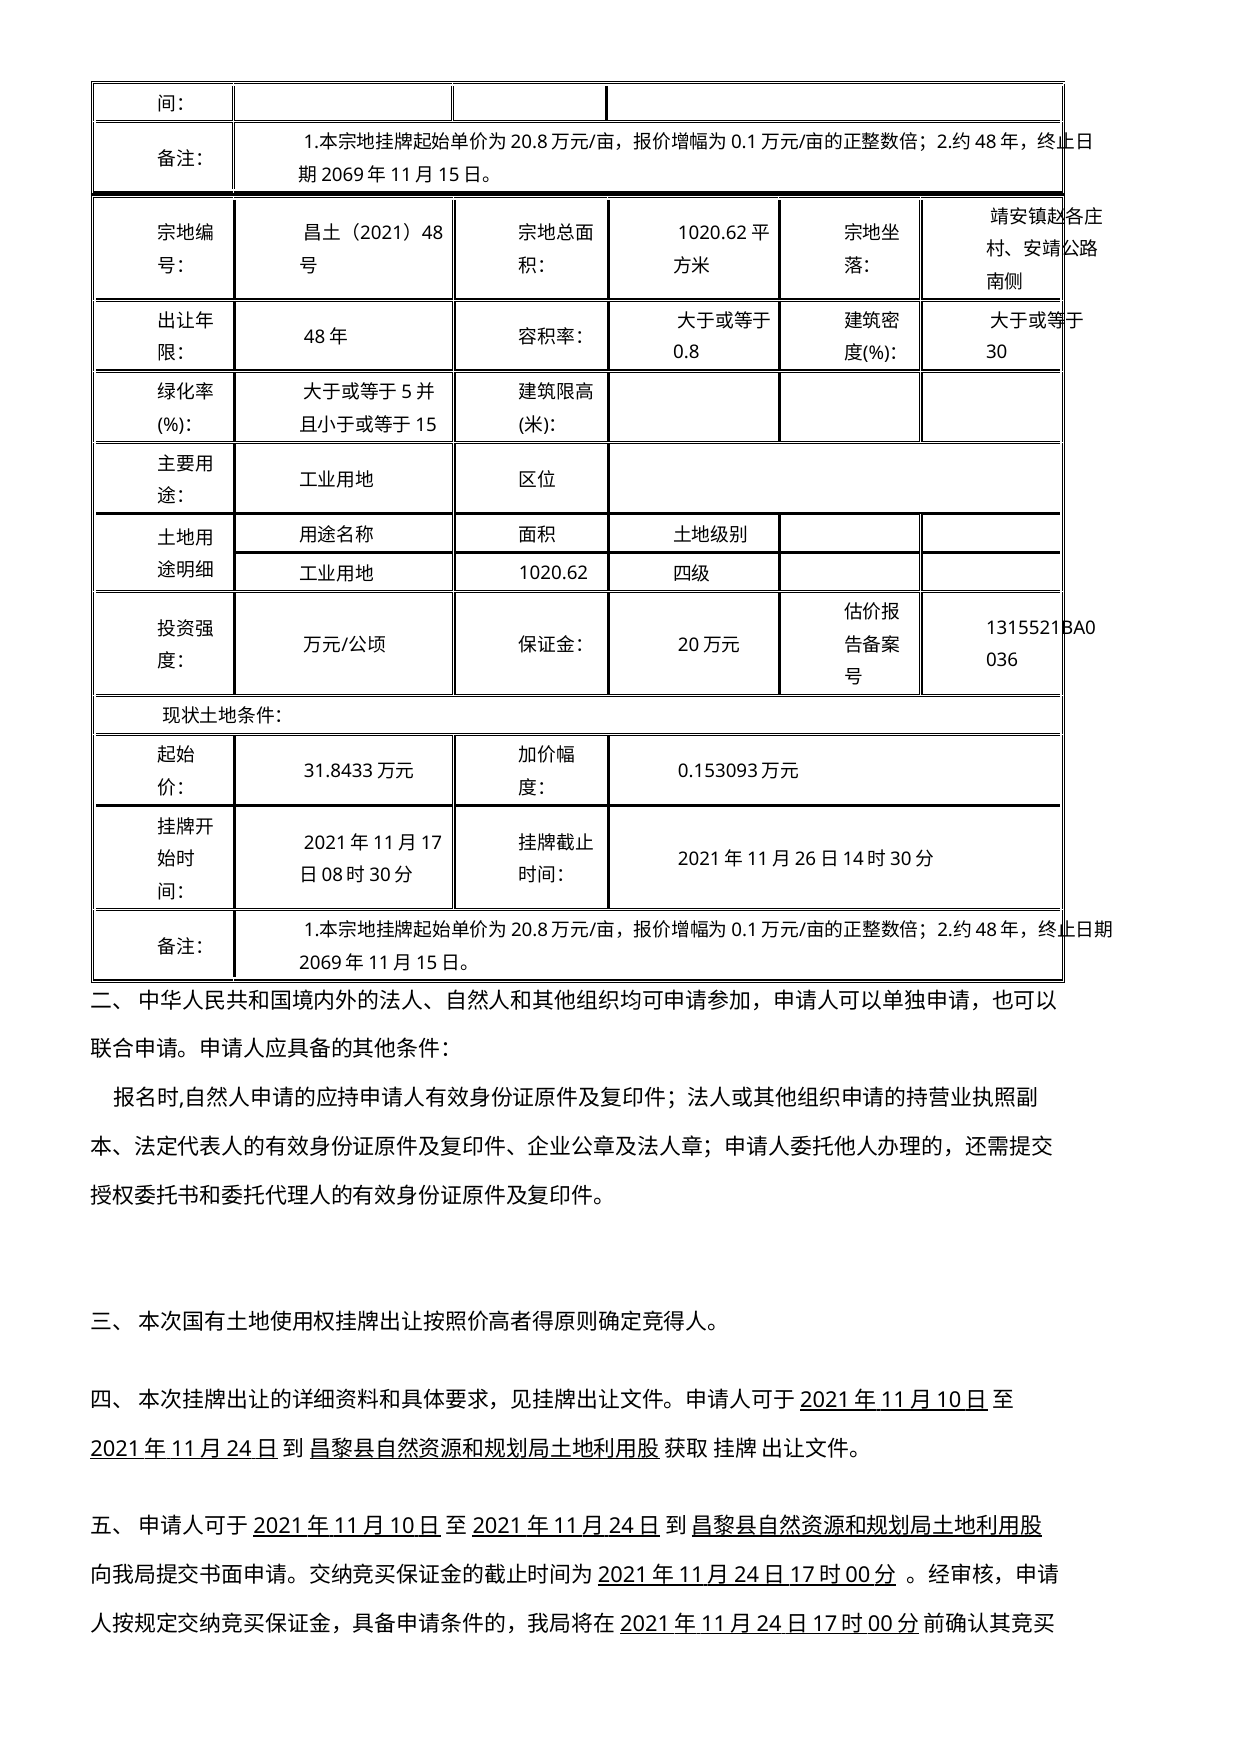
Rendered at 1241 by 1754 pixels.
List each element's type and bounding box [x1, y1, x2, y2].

table_cell [28, 81, 1063, 1638]
